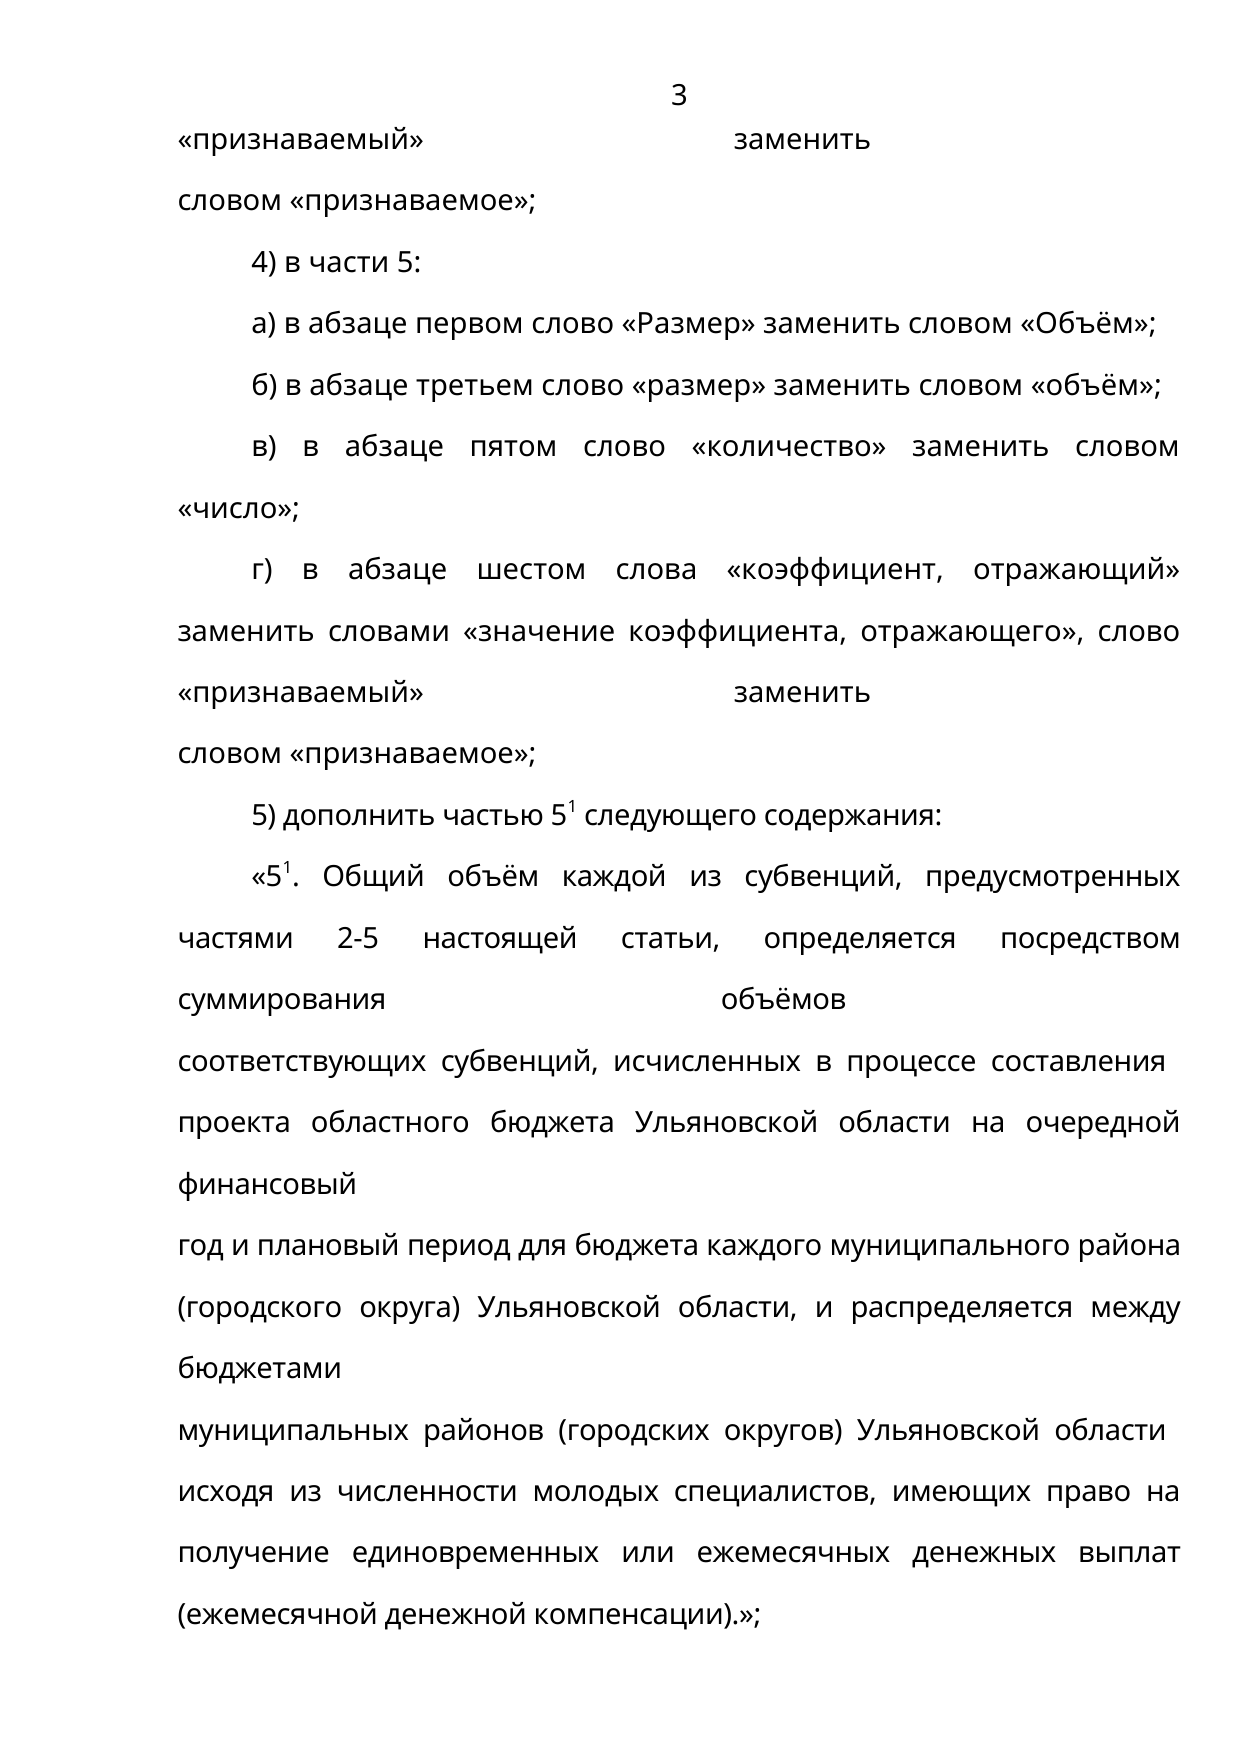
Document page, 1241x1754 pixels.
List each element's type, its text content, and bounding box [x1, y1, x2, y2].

text в) в абзаце пятом слово «количество» заменить словом «число»; [177, 425, 1181, 527]
text 5) дополнить частью 51 следующего содержания: [177, 794, 1181, 834]
text «51. Общий объём каждой из субвенций, предусмотренных частями 2-5 настоящей статьи, определяется посредством суммирования объёмов соответствующих субвенций, исчисленных в процессе составления проекта областного бюджета Ульяновской области на очередной финансовый год и плановый период для бюджета каждого муниципального района (городского округа) Ульяновской области, и распределяется между бюджетами муниципальных районов (городских округов) Ульяновской области исходя из численности молодых специалистов, имеющих право на получение единовременных или ежемесячных денежных выплат (ежемесячной денежной компенсации).»; [177, 856, 1181, 1633]
text 4) в части 5: [177, 241, 1181, 281]
text а) в абзаце первом слово «Размер» заменить словом «Объём»; [177, 302, 1181, 342]
text г) в абзаце шестом слова «коэффициент, отражающий» заменить словами «значение коэффициента, отражающего», слово «признаваемый» заменить словом «признаваемое»; [177, 548, 1181, 772]
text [177, 118, 1181, 219]
text б) в абзаце третьем слово «размер» заменить словом «объём»; [177, 364, 1181, 404]
